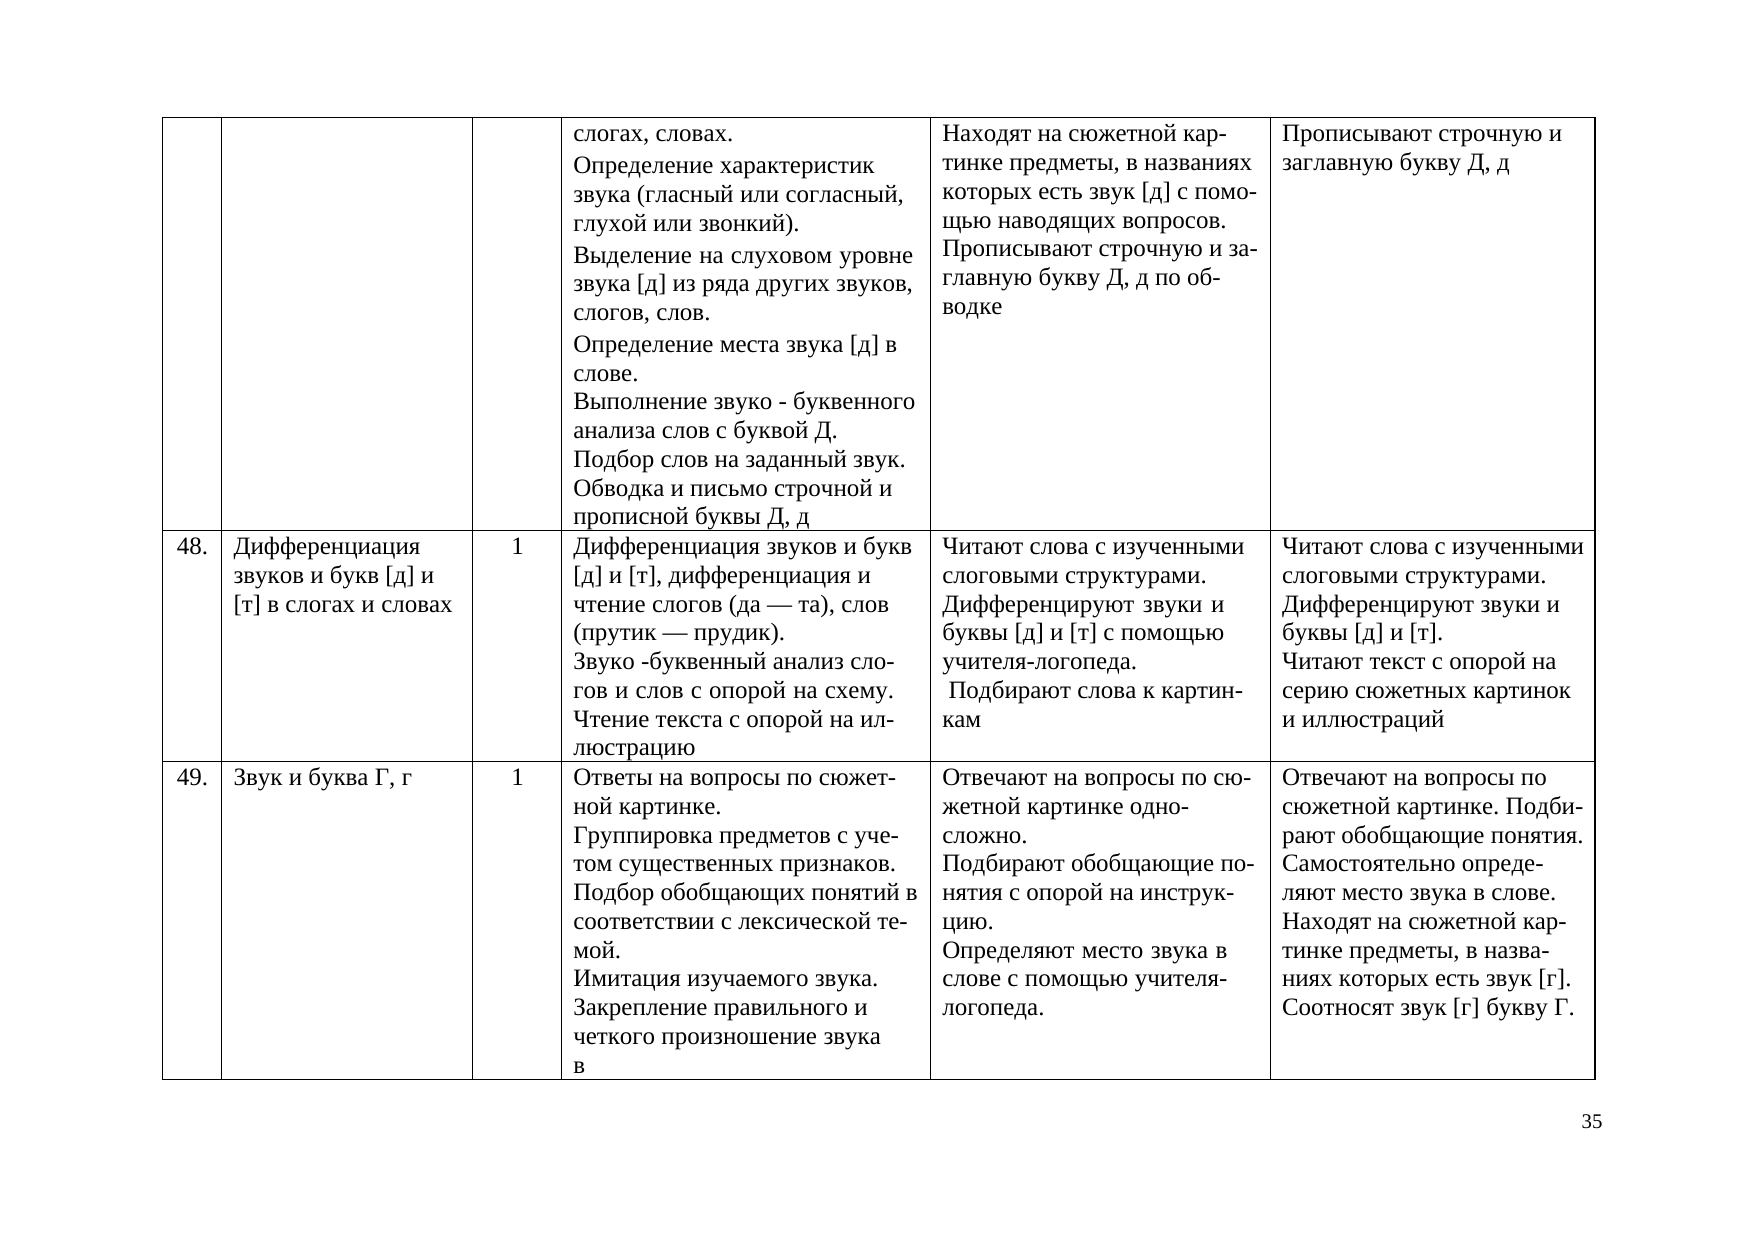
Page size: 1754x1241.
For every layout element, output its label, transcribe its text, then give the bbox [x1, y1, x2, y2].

table_cell Дифференциация звуков и букв [д] и [т], дифференциация и чтение слогов (да — та), слов (прутик — прудик). Звуко -буквенный анализ сло- гов и слов с опорой на схему. Чтение текста с опорой на ил- люстрацию [562, 531, 930, 761]
table_cell Читают слова с изученными слоговыми структурами. Дифференцируют звуки и буквы [д] и [т]. Читают текст с опорой на серию сюжетных картинок и иллюстраций [1271, 531, 1594, 761]
table_cell Дифференциация звуков и букв [д] и [т] в слогах и словах [222, 531, 472, 761]
table_header Прописывают строчную и заглавную букву Д, д [1271, 118, 1594, 530]
table_cell 48. [163, 531, 221, 761]
table_cell 1 [473, 762, 561, 1078]
table_cell Ответы на вопросы по сюжет- ной картинке. Группировка предметов с уче- том существенных признаков. Подбор обобщающих понятий в соответствии с лексической те- мой. Имитация изучаемого звука. Закрепление правильного и четкого произношение звука в [562, 762, 930, 1078]
table_header [222, 118, 472, 530]
table_cell 1 [473, 531, 561, 761]
table_cell Звук и буква Г, г [222, 762, 472, 1078]
table_header Находят на сюжетной кар- тинке предметы, в названиях которых есть звук [д] с помо- щью наводящих вопросов. Прописывают строчную и за- главную букву Д, д по об- водке [931, 118, 1270, 530]
table_cell 49. [163, 762, 221, 1078]
table_cell Отвечают на вопросы по сю- жетной картинке одно- сложно. Подбирают обобщающие по- нятия с опорой на инструк- цию. Определяют место звука в слове с помощью учителя- логопеда. [931, 762, 1270, 1078]
table_cell Отвечают на вопросы по сюжетной картинке. Подби- рают обобщающие понятия. Самостоятельно опреде- ляют место звука в слове. Находят на сюжетной кар- тинке предметы, в назва- ниях которых есть звук [г]. Соотносят звук [г] букву Г. [1271, 762, 1594, 1078]
table_header [163, 118, 221, 530]
table_cell Читают слова с изученными слоговыми структурами. Дифференцируют звуки и буквы [д] и [т] с помощью учителя-логопеда. Подбирают слова к картин- кам [931, 531, 1270, 761]
table_header [473, 118, 561, 530]
table_header слогах, словах. Определение характеристик звука (гласный или согласный, глухой или звонкий). Выделение на слуховом уровне звука [д] из ряда других звуков, слогов, слов. Определение места звука [д] в слове. Выполнение звуко - буквенного анализа слов с буквой Д. Подбор слов на заданный звук. Обводка и письмо строчной и прописной буквы Д, д [562, 118, 930, 530]
